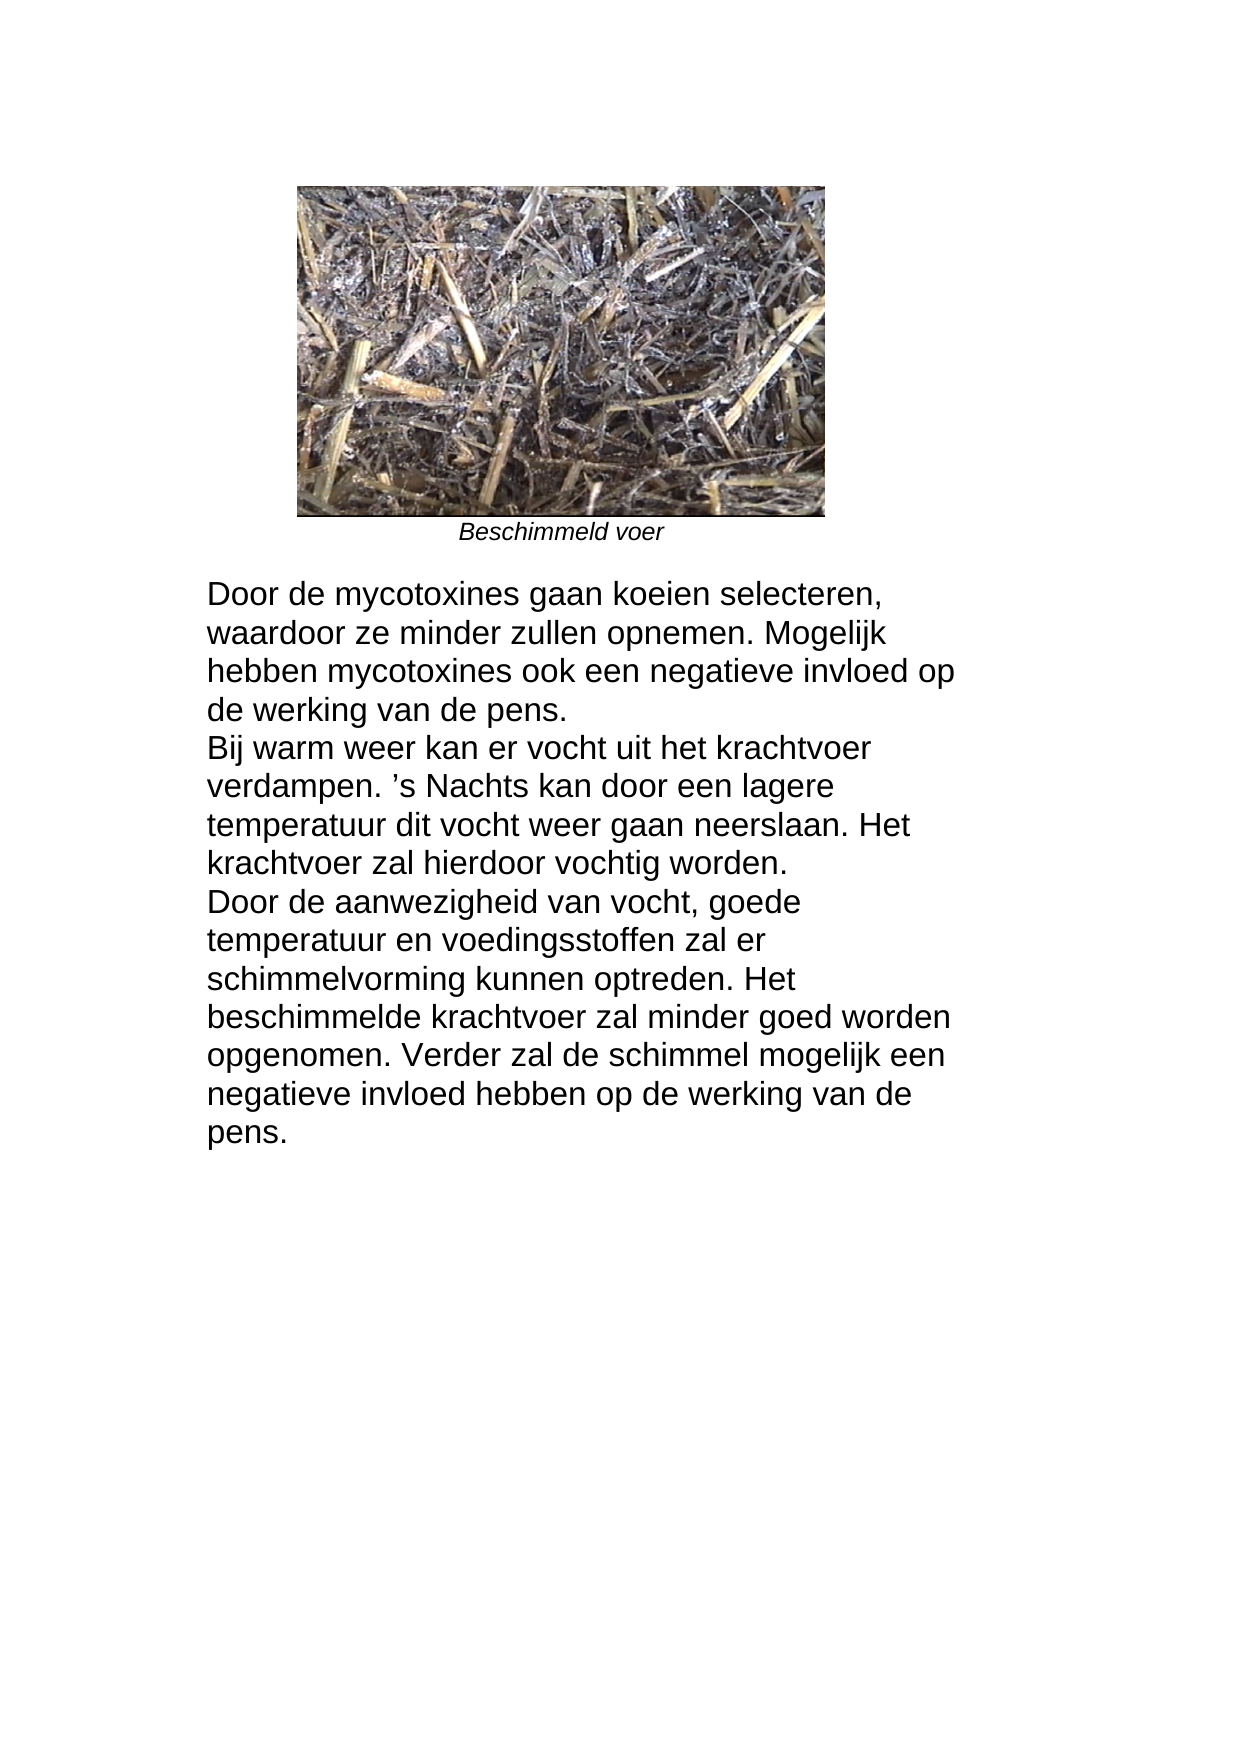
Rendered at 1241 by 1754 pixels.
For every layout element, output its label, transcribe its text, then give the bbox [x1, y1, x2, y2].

picture [297, 186, 825, 517]
list Door de mycotoxines gaan koeien selecteren, waardoor ze minder zullen opnemen. Mogelijk hebben mycotoxines ook een negatieve invloed op de werking van de pens. [148, 574, 974, 728]
list Beschimmeld voer [148, 517, 974, 546]
list Bij warm weer kan er vocht uit het krachtvoer verdampen. ’s Nachts kan door een lagere temperatuur dit vocht weer gaan neerslaan. Het krachtvoer zal hierdoor vochtig worden. [148, 728, 974, 882]
list Door de aanwezigheid van vocht, goede temperatuur en voedingsstoffen zal er schimmelvorming kunnen optreden. Het beschimmelde krachtvoer zal minder goed worden opgenomen. Verder zal de schimmel mogelijk een negatieve invloed hebben op de werking van de pens. [148, 882, 974, 1151]
